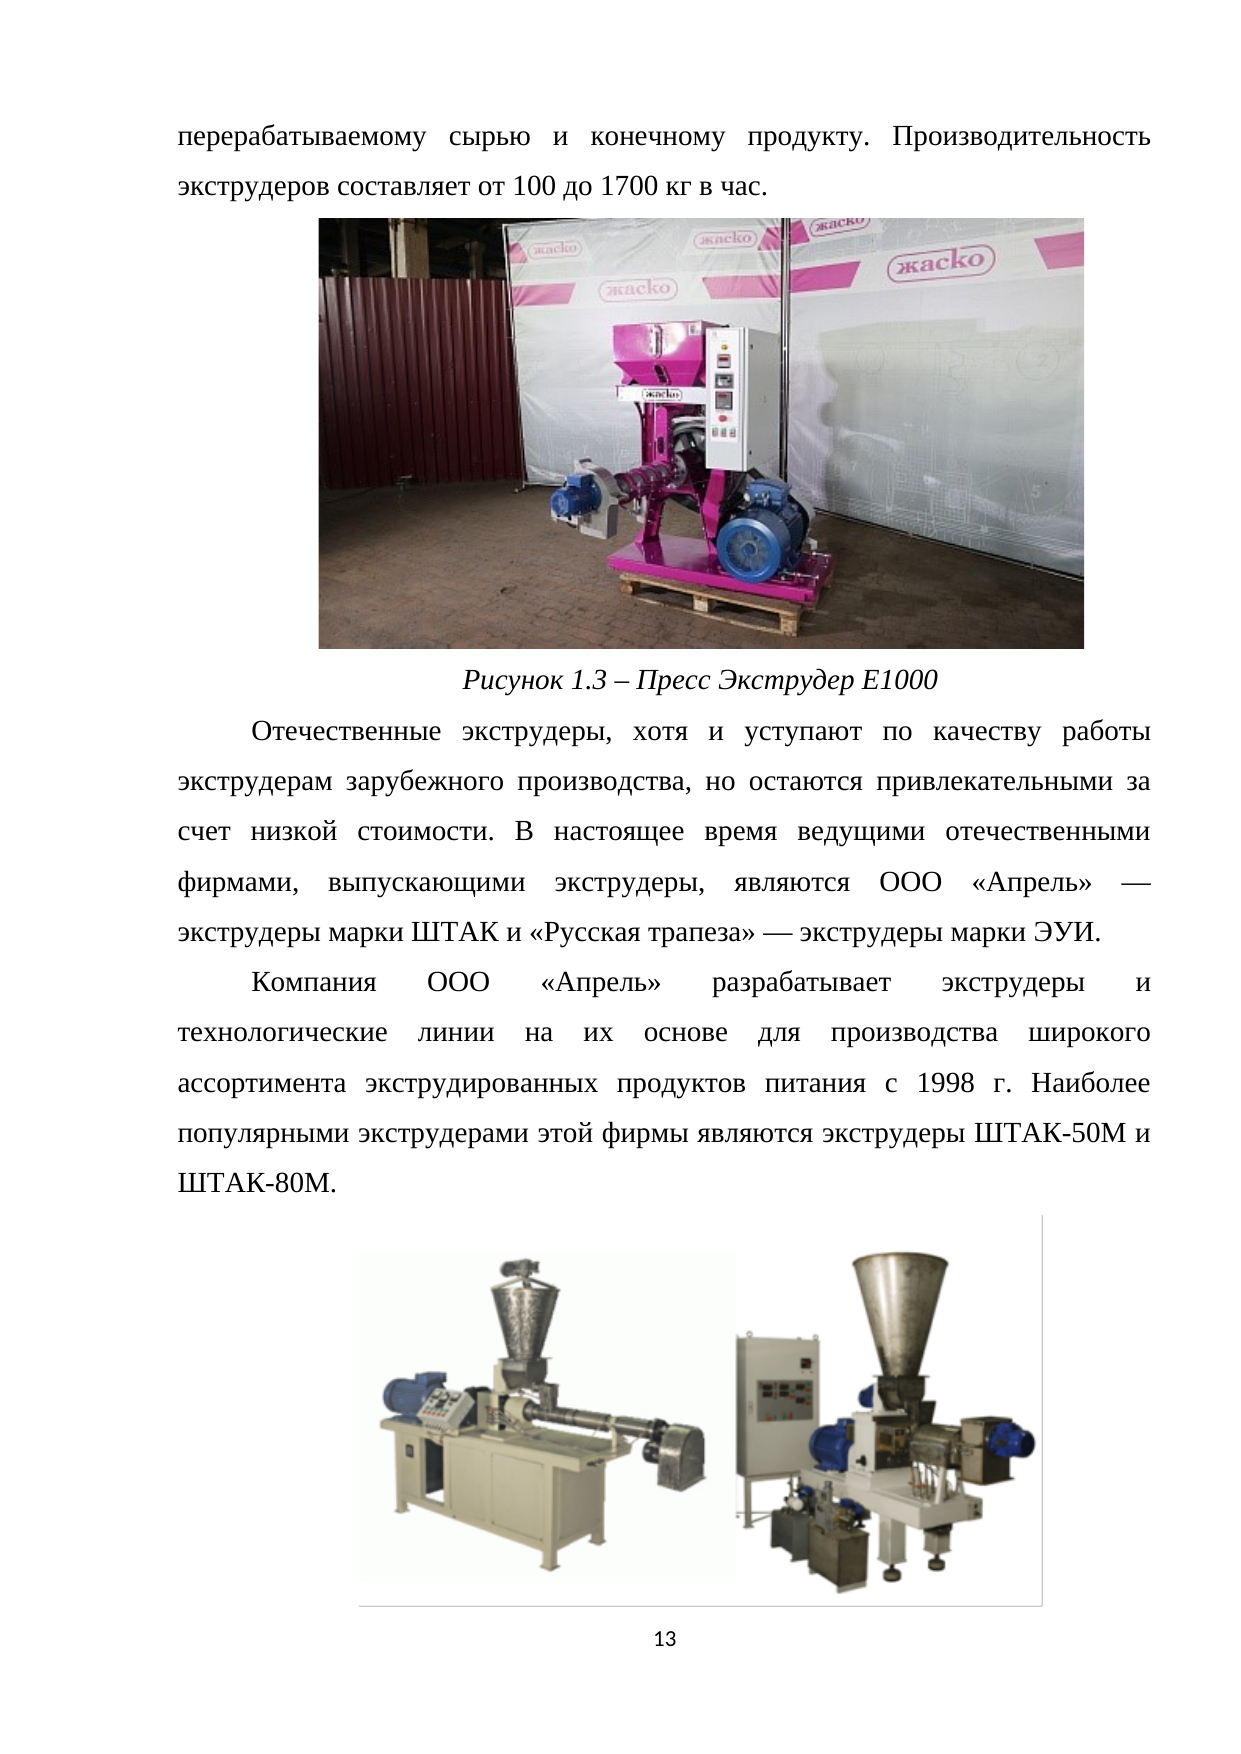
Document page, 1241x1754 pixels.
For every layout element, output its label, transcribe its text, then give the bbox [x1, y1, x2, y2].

picture [318, 218, 1085, 649]
picture [359, 1215, 1044, 1608]
text Отечественные экструдеры, хотя и уступают по качеству работы экструдерам зарубежного производства, но остаются привлекательными за счет низкой стоимости. В настоящее время ведущими отечественными фирмами, выпускающими экструдеры, являются ООО «Апрель» — экструдеры марки ШТАК и «Русская трапеза» — экструдеры марки ЭУИ. [177, 713, 1152, 947]
text Компания ООО «Апрель» разрабатывает экструдеры и технологические линии на их основе для производства широкого ассортимента экструдированных продуктов питания с 1998 г. Наиболее популярными экструдерами этой фирмы являются экструдеры ШТАК-50М и ШТАК-80М. [177, 964, 1152, 1199]
text Рисунок 1.3 – Пресс Экструдер Е1000 [177, 662, 1152, 696]
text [177, 118, 1152, 202]
